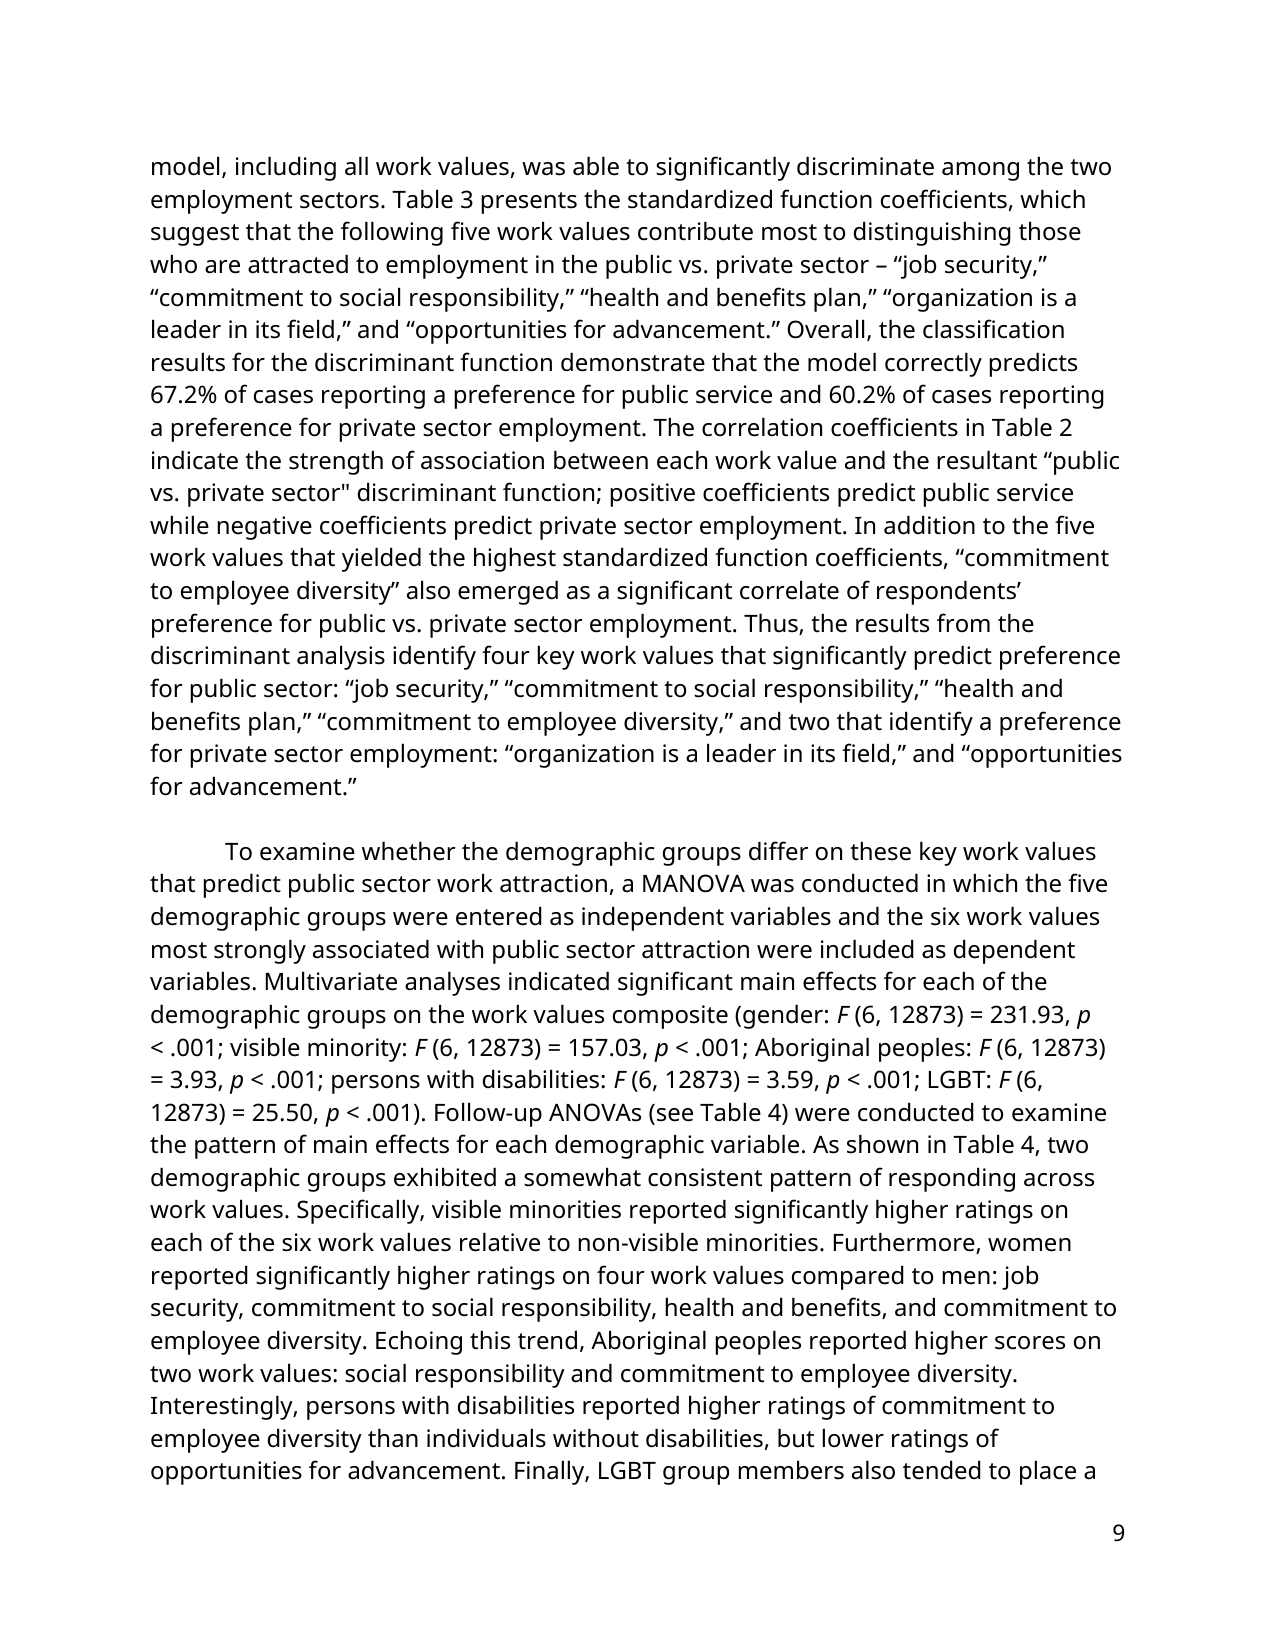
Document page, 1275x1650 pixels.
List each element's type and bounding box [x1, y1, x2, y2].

text [150, 150, 1125, 802]
text [150, 835, 1125, 1487]
